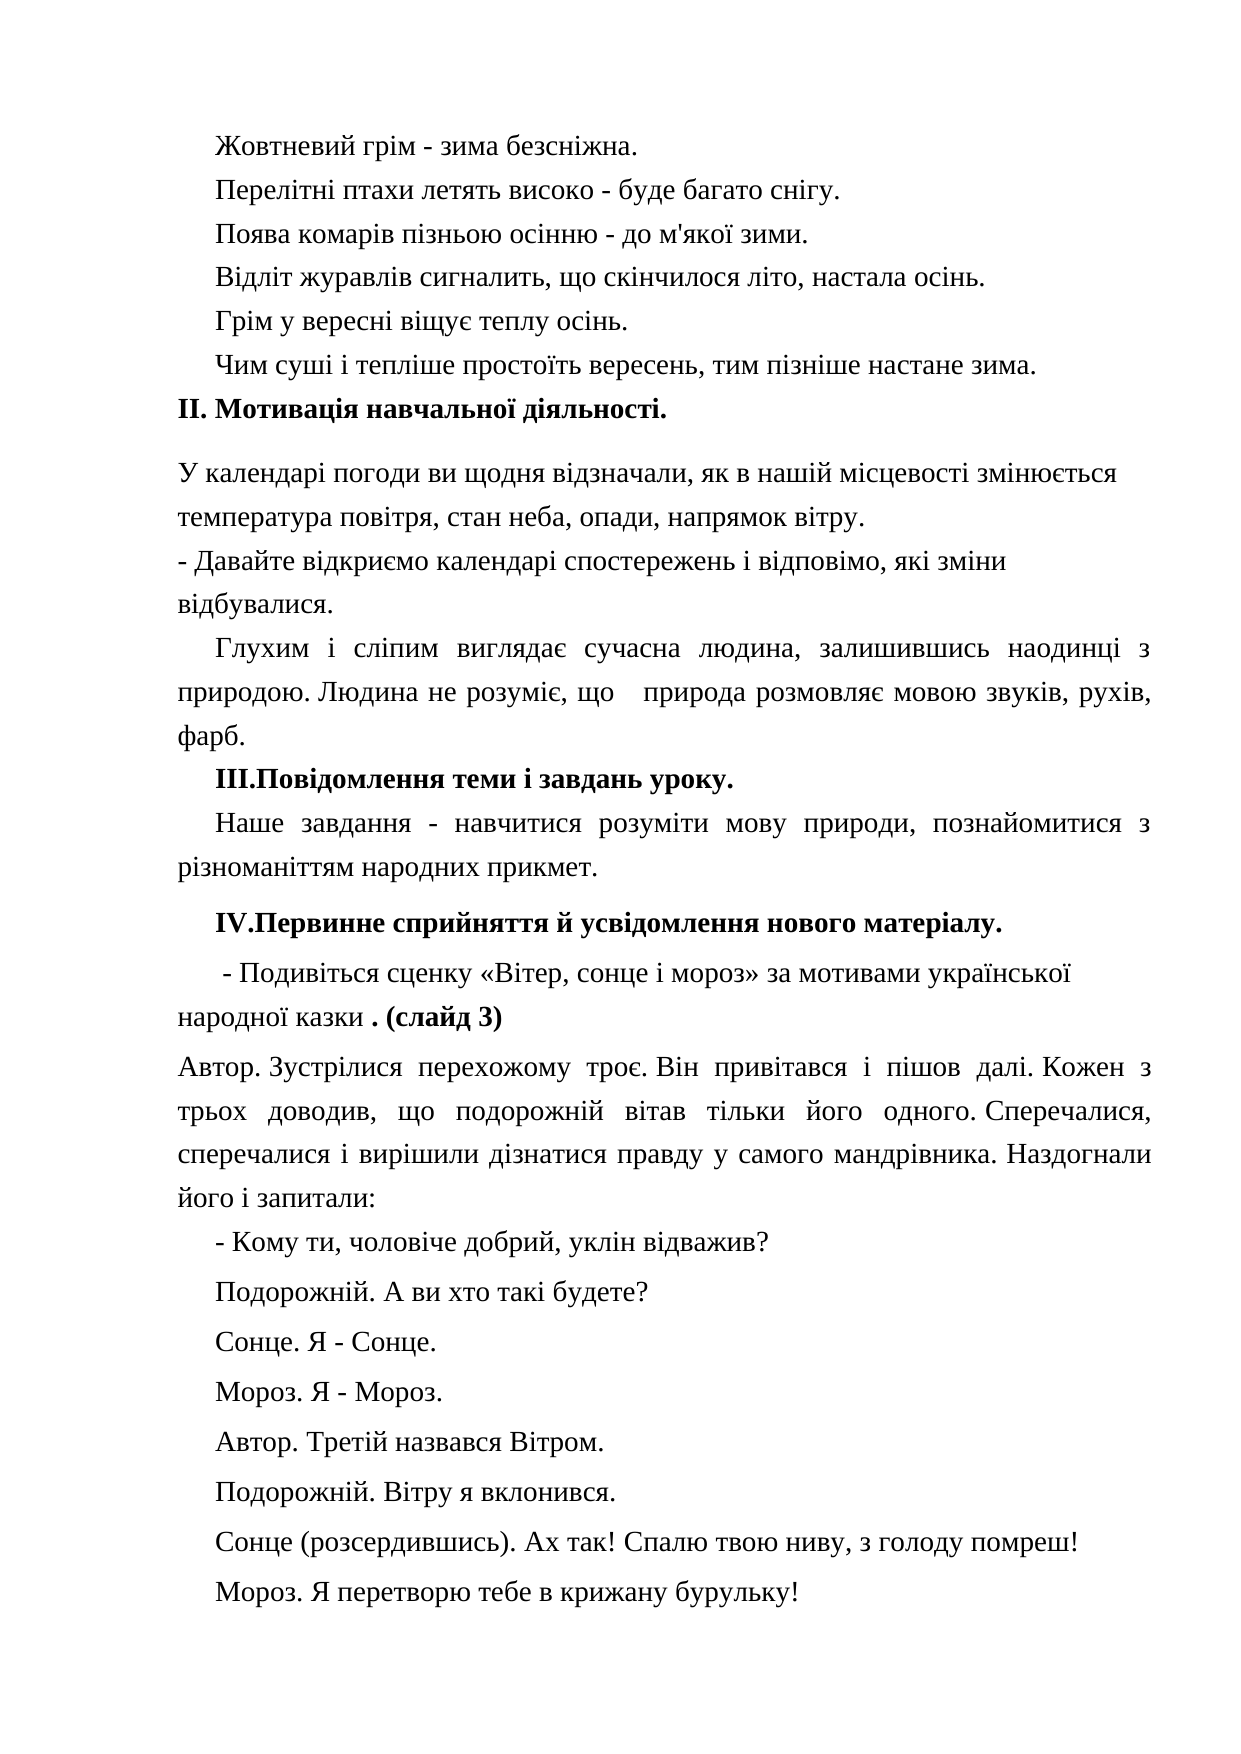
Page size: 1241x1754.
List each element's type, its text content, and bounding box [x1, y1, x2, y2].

text Чим суші і тепліше простоїть вересень, тим пізніше настане зима. [177, 337, 1152, 381]
text Грім у вересні віщує теплу осінь. [177, 293, 1152, 337]
text Автор. Третій назвався Вітром. [177, 1414, 1152, 1458]
text - Подивіться сценку «Вітер, сонце і мороз» за мотивами української народної казки . (слайд 3) [177, 945, 1152, 1033]
text Подорожній. А ви хто такі будете? [177, 1264, 1152, 1308]
text Поява комарів пізньою осінню - до м'якої зими. [177, 206, 1152, 249]
text Перелітні птахи летять високо - буде багато снігу. [177, 162, 1152, 206]
text - Давайте відкриємо календарі спостережень і відповімо, які зміни відбувалися. [177, 533, 1152, 620]
text Сонце (розсердившись). Ах так! Спалю твою ниву, з голоду помреш! [177, 1514, 1152, 1558]
text IV.Первинне сприйняття й усвідомлення нового матеріалу. [177, 895, 1152, 939]
text Автор. Зустрілися перехожому троє. Він привітався і пішов далі. Кожен з трьох доводив, що подорожній вітав тільки його одного. Сперечалися, сперечалися і вирішили дізнатися правду у самого мандрівника. Наздогнали його і запитали: [177, 1039, 1152, 1214]
text Мороз. Я - Мороз. [177, 1364, 1152, 1408]
text - Кому ти, чоловіче добрий, уклін відважив? [177, 1214, 1152, 1258]
text Сонце. Я - Сонце. [177, 1314, 1152, 1358]
text У календарі погоди ви щодня відзначали, як в нашій місцевості змінюється температура повітря, стан неба, опади, напрямок вітру. [177, 445, 1152, 533]
text Мороз. Я перетворю тебе в крижану бурульку! [177, 1564, 1152, 1608]
text Жовтневий грім - зима безсніжна. [177, 118, 1152, 162]
text Відліт журавлів сигналить, що скінчилося літо, настала осінь. [177, 249, 1152, 293]
text Глухим і сліпим виглядає сучасна людина, залишившись наодинці з природою. Людина не розуміє, що природа розмовляє мовою звуків, рухів, фарб. [177, 620, 1152, 751]
text II. Мотивація навчальної діяльності. [177, 381, 1152, 424]
text ІІІ.Повідомлення теми і завдань уроку. [177, 751, 1152, 795]
text Подорожній. Вітру я вклонився. [177, 1464, 1152, 1508]
text Наше завдання - навчитися розуміти мову природи, познайомитися з різноманіттям народних прикмет. [177, 795, 1152, 883]
